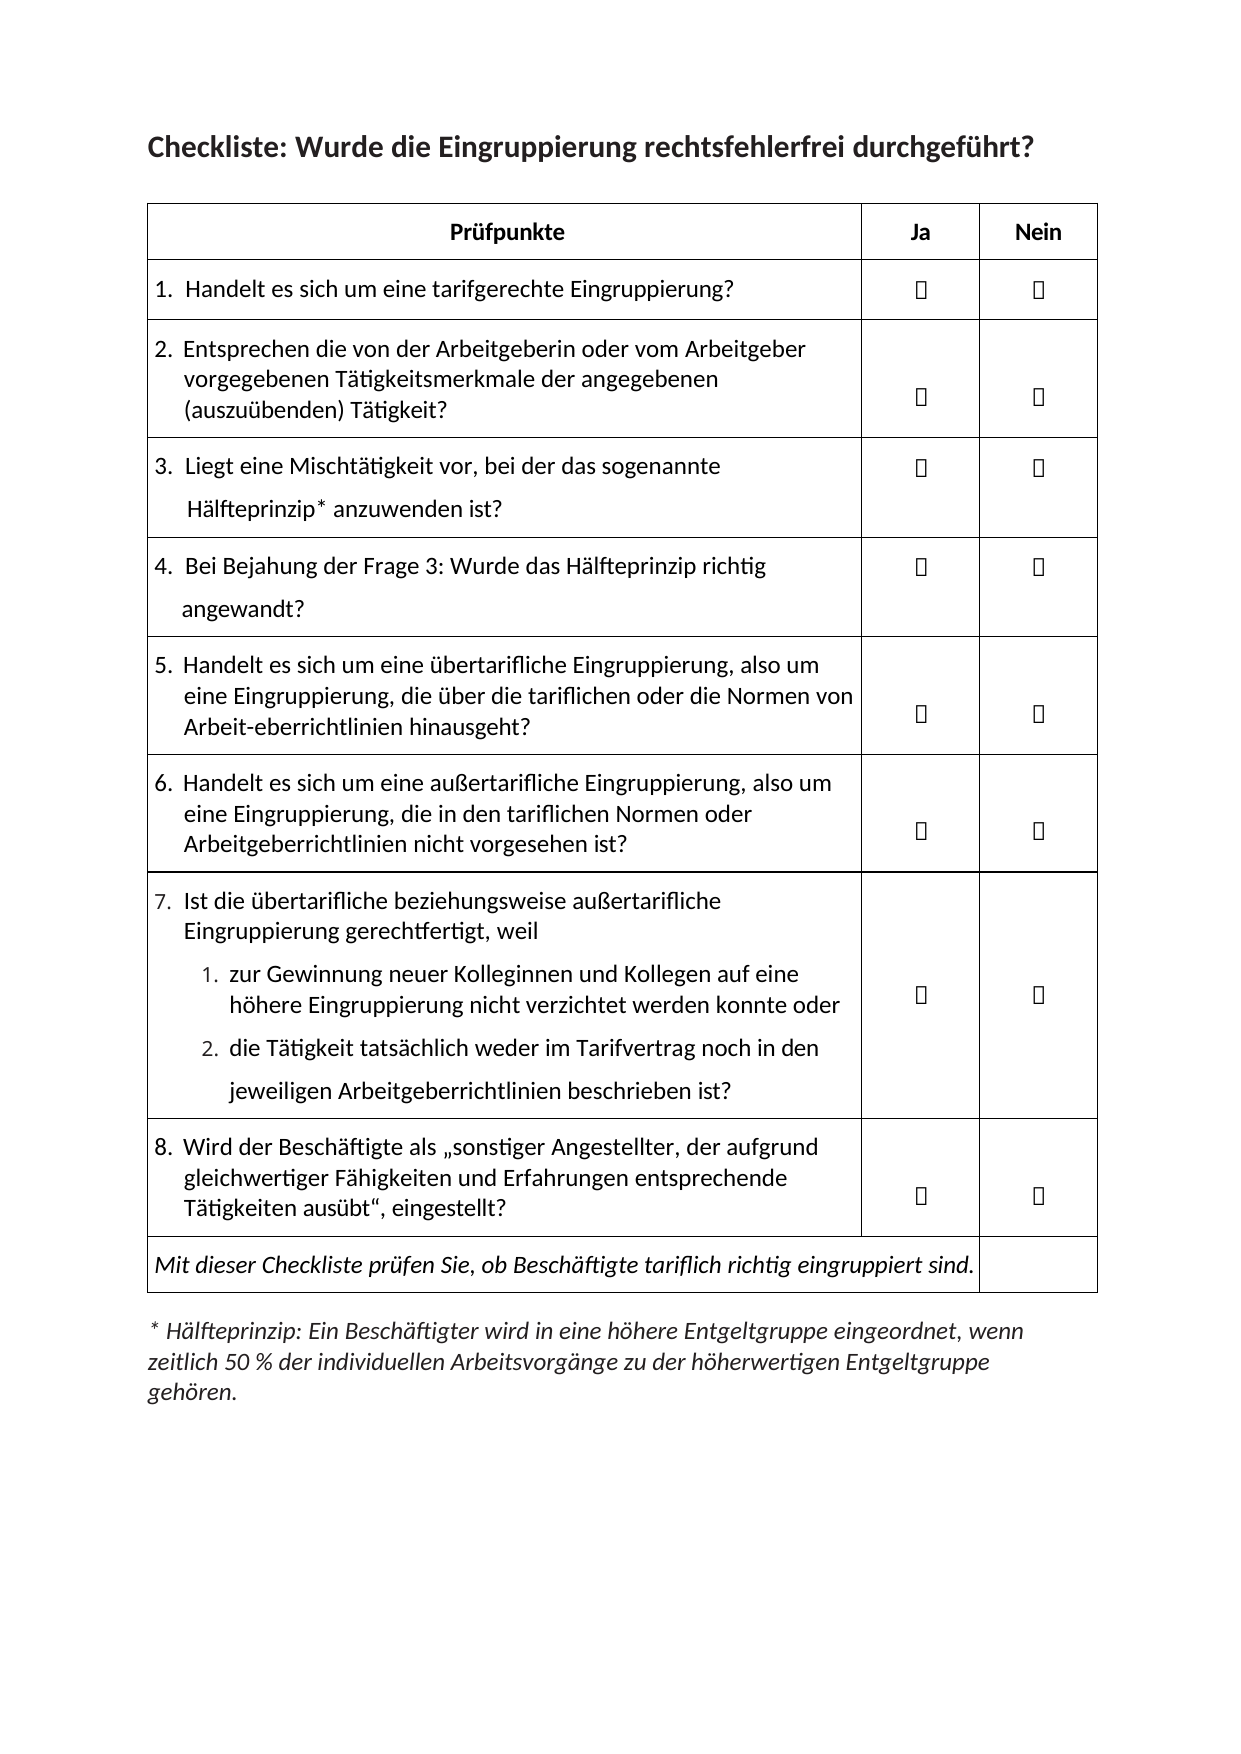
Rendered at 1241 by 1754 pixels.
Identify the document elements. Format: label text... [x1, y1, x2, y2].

table_cell 🔲 [980, 755, 1097, 871]
table_cell 3. Liegt eine Mischtätigkeit vor, bei der das sogenannte Hälfteprinzip* anzuwenden ist? [148, 438, 861, 537]
table_cell 🔲 [862, 320, 979, 437]
table_cell Ist die übertarifliche beziehungsweise außertarifliche Eingruppierung gerechtfertigt, weil zur Gewinnung neuer Kolleginnen und Kollegen auf eine höhere Eingruppierung nicht verzichtet werden konnte oder die Tätigkeit tatsächlich weder im Tarifvertrag noch in den jeweiligen Arbeitgeberrichtlinien beschrieben ist? [148, 873, 861, 1118]
table_cell 🔲 [980, 260, 1097, 319]
table_cell 2. Entsprechen die von der Arbeitgeberin oder vom Arbeitgeber vorgegebenen Tätigkeitsmerkmale der angegebenen (auszuübenden) Tätigkeit? [148, 320, 861, 437]
table_cell 🔲 [862, 1119, 979, 1236]
table_cell [980, 1237, 1097, 1292]
table_cell 🔲 [862, 873, 979, 1118]
table_cell 🔲 [980, 873, 1097, 1118]
table_cell 🔲 [862, 260, 979, 319]
table_cell 5. Handelt es sich um eine übertarifliche Eingruppierung, also um eine Eingruppierung, die über die tariflichen oder die Normen von Arbeit-eberrichtlinien hinausgeht? [148, 637, 861, 754]
table_cell 🔲 [862, 538, 979, 636]
table_cell 🔲 [980, 1119, 1097, 1236]
table_cell 4. Bei Bejahung der Frage 3: Wurde das Hälfteprinzip richtig angewandt? [148, 538, 861, 636]
table_cell 🔲 [862, 755, 979, 871]
table_cell 🔲 [980, 538, 1097, 636]
table_cell 🔲 [980, 637, 1097, 754]
subtitle Checkliste: Wurde die Eingruppierung rechtsfehlerfrei durchgeführt? [148, 131, 1049, 164]
table_header Nein [980, 204, 1097, 259]
table_cell 6. Handelt es sich um eine außertarifliche Eingruppierung, also um eine Eingruppierung, die in den tariflichen Normen oder Arbeitgeberrichtlinien nicht vorgesehen ist? [148, 755, 861, 871]
table_cell 1. Handelt es sich um eine tarifgerechte Eingruppierung? [148, 260, 861, 319]
table_cell 🔲 [980, 438, 1097, 537]
table_cell 8. Wird der Beschäftigte als „sonstiger Angestellter, der aufgrund gleichwertiger Fähigkeiten und Erfahrungen entsprechende Tätigkeiten ausübt“, eingestellt? [148, 1119, 861, 1236]
table_cell 🔲 [980, 320, 1097, 437]
text * Hälfteprinzip: Ein Beschäftigter wird in eine höhere Entgeltgruppe eingeordnet, wenn zeitlich 50 % der individuellen Arbeitsvorgänge zu der höherwertigen Entgeltgruppe gehören. [148, 1316, 1048, 1407]
table_cell 🔲 [862, 637, 979, 754]
table_header Ja [862, 204, 979, 259]
table_header Prüfpunkte [148, 204, 861, 259]
table_cell 🔲 [862, 438, 979, 537]
table_cell Mit dieser Checkliste prüfen Sie, ob Beschäftigte tariflich richtig eingruppiert sind. [148, 1237, 979, 1292]
